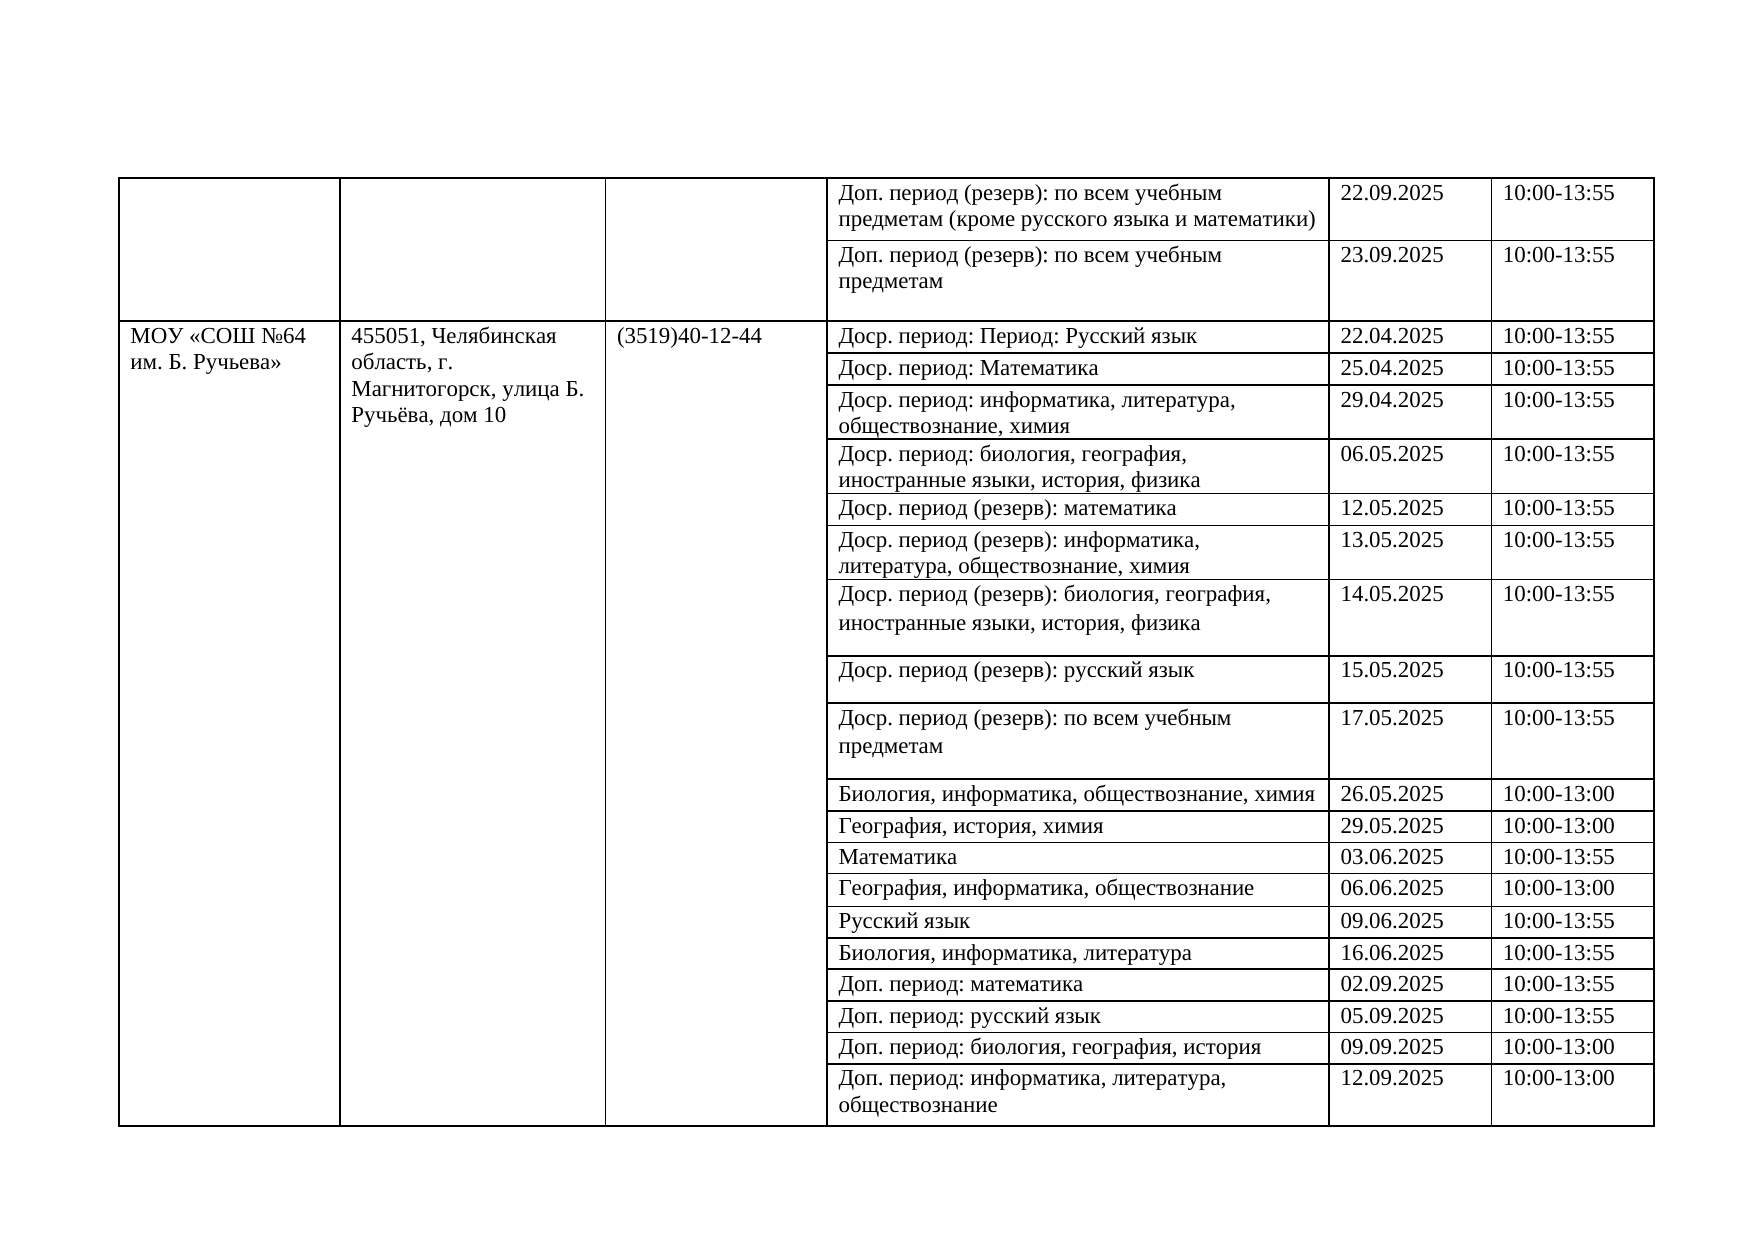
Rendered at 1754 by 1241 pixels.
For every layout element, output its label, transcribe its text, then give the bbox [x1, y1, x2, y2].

table_cell 10:00-13:55 [1492, 494, 1653, 524]
table_cell 09.06.2025 [1330, 907, 1491, 937]
table_cell 10:00-13:00 [1492, 874, 1653, 906]
table_cell Математика [828, 843, 1328, 873]
table_cell Доср. период (резерв): биология, география, иностранные языки, история, физика [828, 580, 1328, 655]
table_cell 10:00-13:55 [1492, 1002, 1653, 1032]
table_cell 06.05.2025 [1330, 440, 1491, 493]
table_cell 12.09.2025 [1330, 1065, 1491, 1125]
table_cell Доср. период (резерв): математика [828, 494, 1328, 524]
table_cell 10:00-13:00 [1492, 812, 1653, 841]
table_cell Доср. период: Период: Русский язык [828, 322, 1328, 352]
table_cell 03.06.2025 [1330, 843, 1491, 873]
table_cell 05.09.2025 [1330, 1002, 1491, 1032]
table_cell 14.05.2025 [1330, 580, 1491, 655]
table_cell 10:00-13:00 [1492, 780, 1653, 810]
table_cell 10:00-13:55 [1492, 657, 1653, 702]
table_cell 10:00-13:00 [1492, 1065, 1653, 1125]
table_cell Доср. период (резерв): русский язык [828, 657, 1328, 702]
table_cell 10:00-13:55 [1492, 526, 1653, 579]
table_cell 16.06.2025 [1330, 939, 1491, 968]
table_cell Доср. период: информатика, литература, обществознание, химия [828, 386, 1328, 438]
table_cell 15.05.2025 [1330, 657, 1491, 702]
table_cell (3519)40-12-44 [606, 322, 826, 1125]
table_cell 29.05.2025 [1330, 812, 1491, 841]
table_cell 25.04.2025 [1330, 354, 1491, 384]
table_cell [828, 179, 1328, 240]
table_cell География, история, химия [828, 812, 1328, 841]
table_cell Доср. период: Математика [828, 354, 1328, 384]
table_cell 22.04.2025 [1330, 322, 1491, 352]
table_cell Доп. период: информатика, литература, обществознание [828, 1065, 1328, 1125]
table_cell 12.05.2025 [1330, 494, 1491, 524]
table_cell 10:00-13:55 [1492, 179, 1653, 240]
table_cell 13.05.2025 [1330, 526, 1491, 579]
table_cell 10:00-13:55 [1492, 580, 1653, 655]
table_cell 06.06.2025 [1330, 874, 1491, 906]
table_cell МОУ «СОШ №64 им. Б. Ручьева» [120, 322, 339, 1125]
table_cell 09.09.2025 [1330, 1033, 1491, 1063]
table_cell 26.05.2025 [1330, 780, 1491, 810]
table_cell Биология, информатика, обществознание, химия [828, 780, 1328, 810]
table_cell 10:00-13:00 [1492, 1033, 1653, 1063]
table_cell 10:00-13:55 [1492, 322, 1653, 352]
table_cell Доср. период: биология, география, иностранные языки, история, физика [828, 440, 1328, 493]
table_cell 10:00-13:55 [1492, 354, 1653, 384]
table_cell Доп. период: математика [828, 970, 1328, 1000]
table_cell 02.09.2025 [1330, 970, 1491, 1000]
table_cell Доп. период: русский язык [828, 1002, 1328, 1032]
table_cell Доп. период (резерв): по всем учебным предметам [828, 241, 1328, 320]
table_cell 22.09.2025 [1330, 179, 1491, 240]
table_cell Биология, информатика, литература [828, 939, 1328, 968]
table_cell 455051, Челябинская область, г. Магнитогорск, улица Б. Ручьёва, дом 10 [341, 322, 605, 1125]
table_cell Русский язык [828, 907, 1328, 937]
table_cell 10:00-13:55 [1492, 970, 1653, 1000]
table_cell 17.05.2025 [1330, 704, 1491, 778]
table_cell 10:00-13:55 [1492, 939, 1653, 968]
table_cell 10:00-13:55 [1492, 386, 1653, 438]
table_cell 10:00-13:55 [1492, 907, 1653, 937]
table_cell 10:00-13:55 [1492, 843, 1653, 873]
table_cell 10:00-13:55 [1492, 440, 1653, 493]
table_cell Доп. период: биология, география, история [828, 1033, 1328, 1063]
table_cell 29.04.2025 [1330, 386, 1491, 438]
table_cell Доср. период (резерв): информатика, литература, обществознание, химия [828, 526, 1328, 579]
table_cell География, информатика, обществознание [828, 874, 1328, 906]
table_cell 10:00-13:55 [1492, 704, 1653, 778]
table_cell 10:00-13:55 [1492, 241, 1653, 320]
table_cell 23.09.2025 [1330, 241, 1491, 320]
table_cell Доср. период (резерв): по всем учебным предметам [828, 704, 1328, 778]
